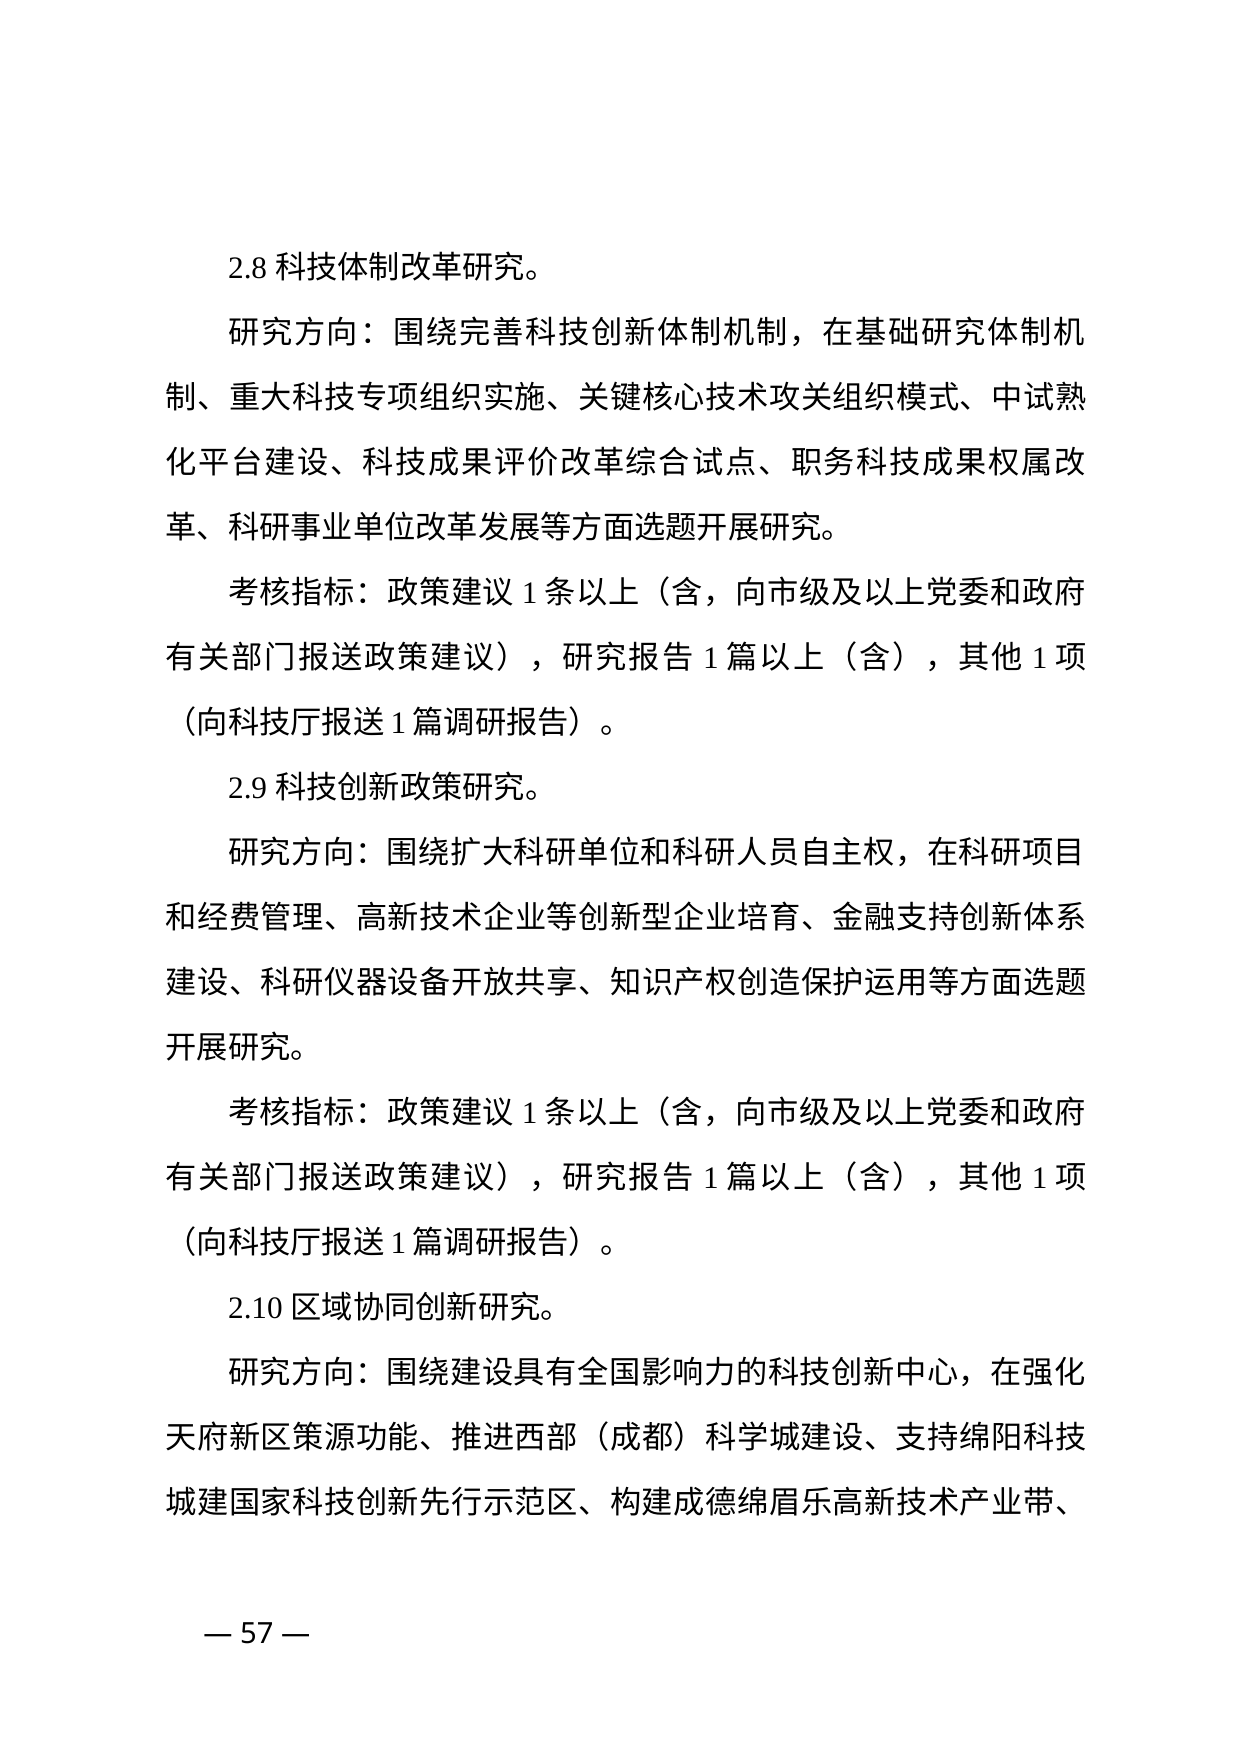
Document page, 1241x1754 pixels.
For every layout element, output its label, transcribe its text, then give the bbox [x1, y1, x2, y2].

text 2.10 区域协同创新研究。 [165, 1273, 1087, 1338]
text 考核指标：政策建议1条以上（含，向市级及以上党委和政府有关部门报送政策建议），研究报告1篇以上（含），其他1项（向科技厅报送1篇调研报告）。 [165, 1078, 1087, 1273]
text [165, 1338, 1087, 1533]
text 研究方向：围绕完善科技创新体制机制，在基础研究体制机制、重大科技专项组织实施、关键核心技术攻关组织模式、中试熟化平台建设、科技成果评价改革综合试点、职务科技成果权属改革、科研事业单位改革发展等方面选题开展研究。 [165, 298, 1087, 558]
text 研究方向：围绕扩大科研单位和科研人员自主权，在科研项目和经费管理、高新技术企业等创新型企业培育、金融支持创新体系建设、科研仪器设备开放共享、知识产权创造保护运用等方面选题开展研究。 [165, 818, 1087, 1078]
text 2.9 科技创新政策研究。 [165, 753, 1087, 818]
text 2.8 科技体制改革研究。 [165, 233, 1087, 298]
text 考核指标：政策建议1条以上（含，向市级及以上党委和政府有关部门报送政策建议），研究报告1篇以上（含），其他1项（向科技厅报送1篇调研报告）。 [165, 558, 1087, 753]
